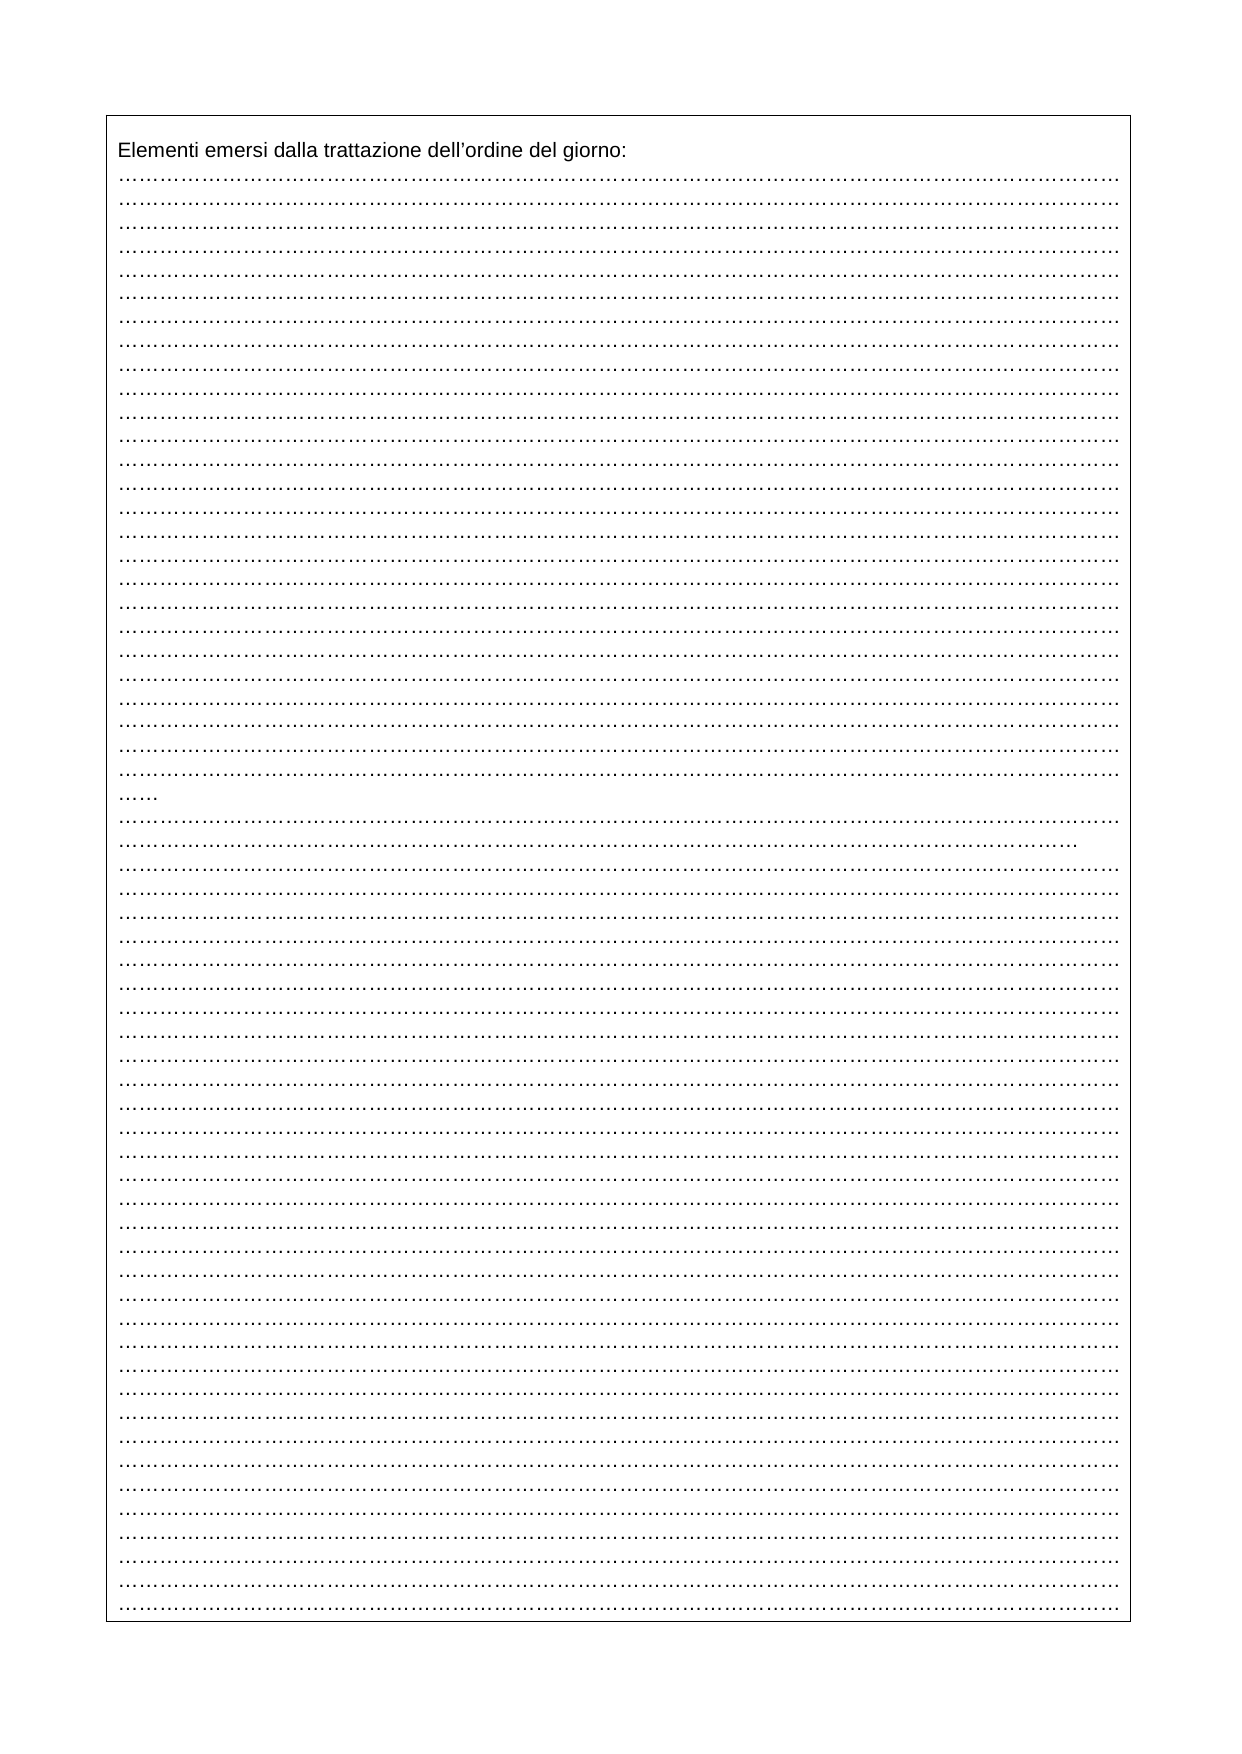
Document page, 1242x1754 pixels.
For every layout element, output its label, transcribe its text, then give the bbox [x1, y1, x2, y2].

table_cell Elementi emersi dalla trattazione dell’ordine del giorno: ……………………………………………………………………………………………………………………………… ……………………………………………………………………………………………………………………………… ……………………………………………………………………………………………………………………………… ……………………………………………………………………………………………………………………………… ……………………………………………………………………………………………………………………………… ……………………………………………………………………………………………………………………………… ……………………………………………………………………………………………………………………………… ……………………………………………………………………………………………………………………………… ……………………………………………………………………………………………………………………………… ……………………………………………………………………………………………………………………………… ……………………………………………………………………………………………………………………………… ……………………………………………………………………………………………………………………………… ……………………………………………………………………………………………………………………………… ……………………………………………………………………………………………………………………………… ……………………………………………………………………………………………………………………………… ……………………………………………………………………………………………………………………………… ……………………………………………………………………………………………………………………………… ……………………………………………………………………………………………………………………………… ……………………………………………………………………………………………………………………………… ……………………………………………………………………………………………………………………………… ……………………………………………………………………………………………………………………………… ……………………………………………………………………………………………………………………………… ……………………………………………………………………………………………………………………………… ……………………………………………………………………………………………………………………………… ……………………………………………………………………………………………………………………………… ……………………………………………………………………………………………………………………………… ……………………………………………………………………………………………………………………………………………………………………………………………………………………………………………………………… ……………………………………………………………………………………………………………………………… ……………………………………………………………………………………………………………………………… ……………………………………………………………………………………………………………………………… ……………………………………………………………………………………………………………………………… ……………………………………………………………………………………………………………………………… ……………………………………………………………………………………………………………………………… ……………………………………………………………………………………………………………………………… ……………………………………………………………………………………………………………………………… ……………………………………………………………………………………………………………………………… ……………………………………………………………………………………………………………………………… ……………………………………………………………………………………………………………………………… ……………………………………………………………………………………………………………………………… ……………………………………………………………………………………………………………………………… ……………………………………………………………………………………………………………………………… ……………………………………………………………………………………………………………………………… ……………………………………………………………………………………………………………………………… ……………………………………………………………………………………………………………………………… ……………………………………………………………………………………………………………………………… ……………………………………………………………………………………………………………………………… ……………………………………………………………………………………………………………………………… ……………………………………………………………………………………………………………………………… ……………………………………………………………………………………………………………………………… ……………………………………………………………………………………………………………………………… ……………………………………………………………………………………………………………………………… ……………………………………………………………………………………………………………………………… ……………………………………………………………………………………………………………………………… ……………………………………………………………………………………………………………………………… ……………………………………………………………………………………………………………………………… ……………………………………………………………………………………………………………………………… ……………………………………………………………………………………………………………………………… ……………………………………………………………………………………………………………………………… ……………………………………………………………………………………………………………………………… ……………………………………………………………………………………………………………………………… ……………………………………………………………………………………………………………………………… ……………………………………………………………………………………………………………………………… ……………………………………………………………………………………………………………………………… [107, 116, 1130, 1621]
